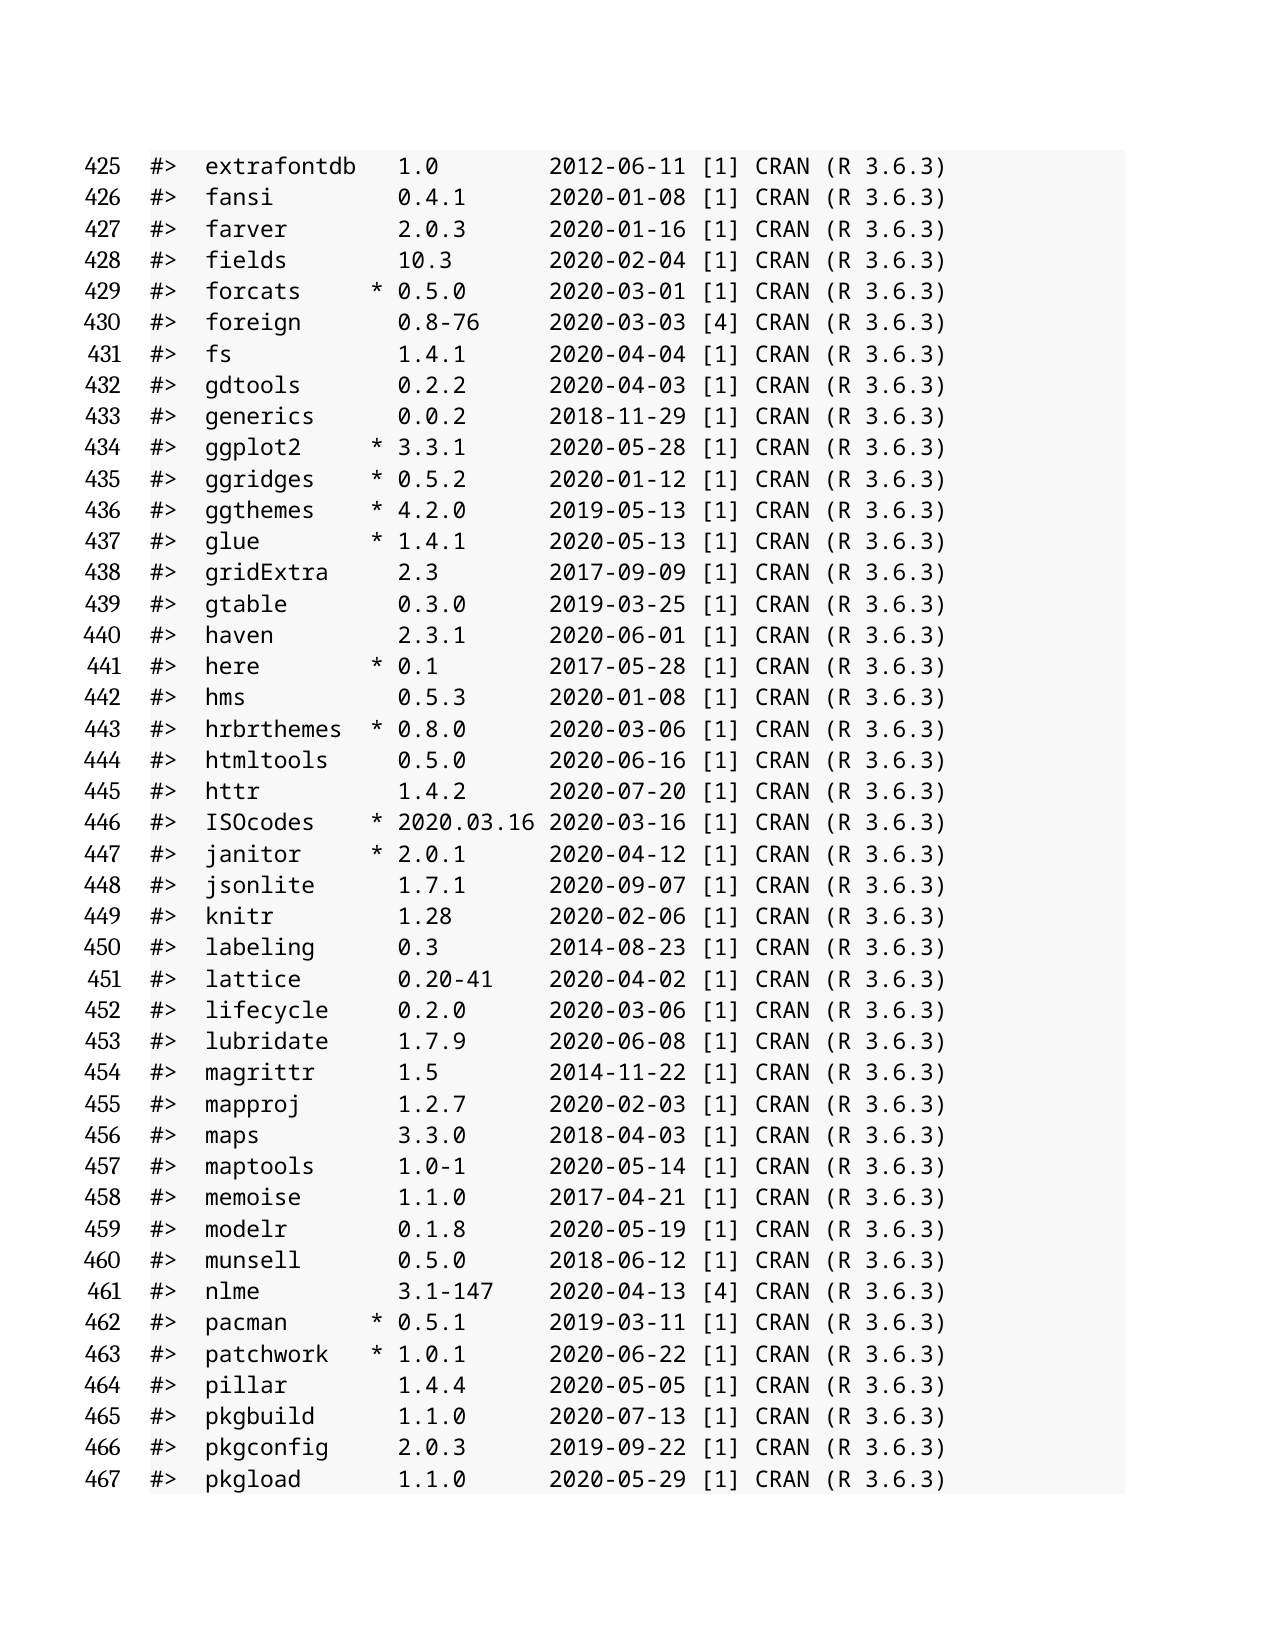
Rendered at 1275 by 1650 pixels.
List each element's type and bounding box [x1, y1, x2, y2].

text [150, 150, 1125, 1494]
